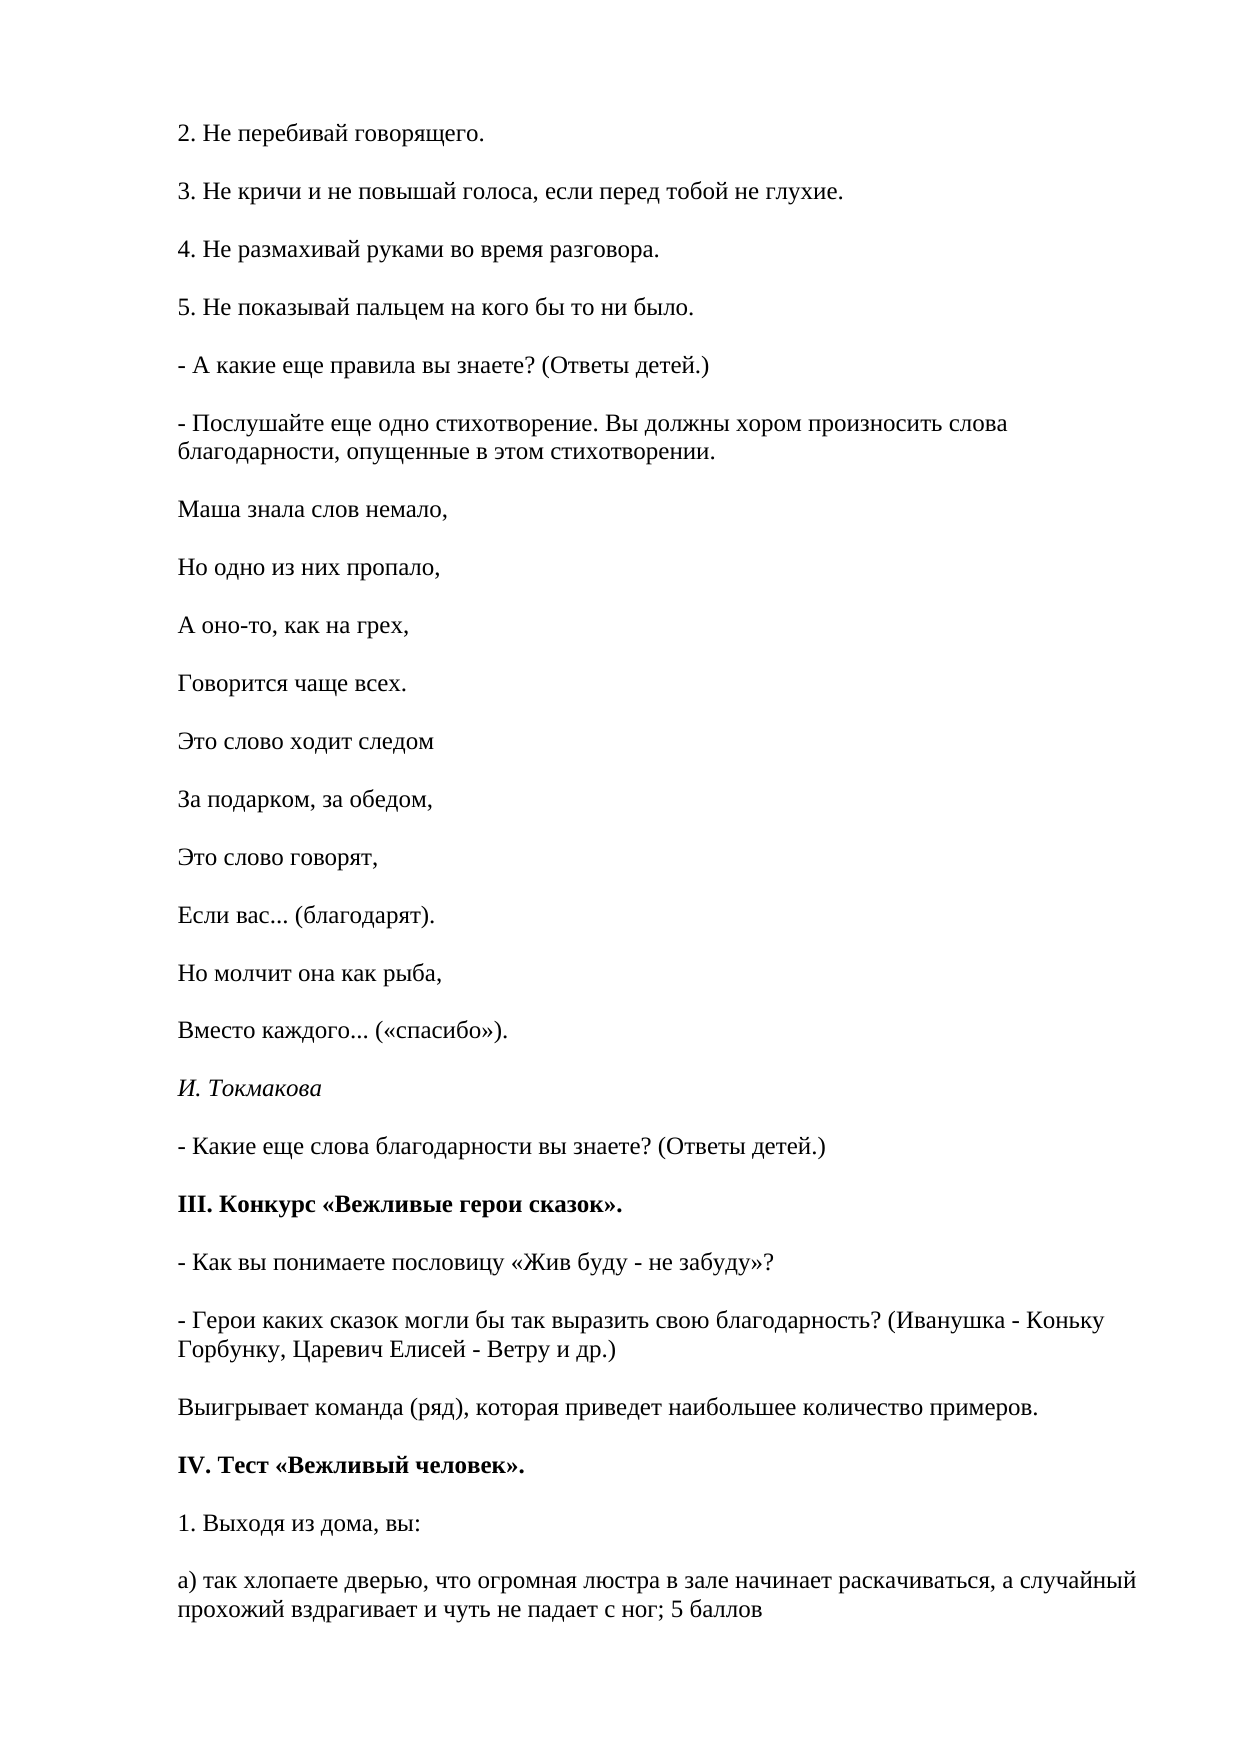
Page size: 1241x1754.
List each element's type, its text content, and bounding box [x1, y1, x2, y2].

text - Какие еще слова благодарности вы знаете? (Ответы детей.) [177, 1131, 1152, 1160]
text - А какие еще правила вы знаете? (Ответы детей.) [177, 350, 1152, 378]
text И. Токмакова [177, 1073, 1152, 1102]
text IV. Тест «Вежливый человек». [177, 1450, 1152, 1478]
text 4. Не размахивай руками во время разговора. [177, 234, 1152, 263]
text III. Конкурс «Вежливые герои сказок». [177, 1189, 1152, 1218]
text а) так хлопаете дверью, что огромная люстра в зале начинает раскачиваться, а случайный прохожий вздрагивает и чуть не падает с ног; 5 баллов [177, 1566, 1152, 1623]
text - Герои каких сказок могли бы так выразить свою благодарность? (Иванушка - Коньку Горбунку, Царевич Елисей - Ветру и др.) [177, 1305, 1152, 1363]
text Маша знала слов немало, [177, 494, 1152, 523]
text Выигрывает команда (ряд), которая приведет наибольшее количество примеров. [177, 1392, 1152, 1421]
text Это слово ходит следом [177, 726, 1152, 755]
text Говорится чаще всех. [177, 668, 1152, 697]
text - Как вы понимаете пословицу «Жив буду - не забуду»? [177, 1247, 1152, 1276]
text 1. Выходя из дома, вы: [177, 1508, 1152, 1536]
text А оно-то, как на грех, [177, 610, 1152, 639]
text За подарком, за обедом, [177, 784, 1152, 813]
text Вместо каждого... («спасибо»). [177, 1016, 1152, 1044]
text - Послушайте еще одно стихотворение. Вы должны хором произносить слова благодарности, опущенные в этом стихотворении. [177, 408, 1152, 465]
text 3. Не кричи и не повышай голоса, если перед тобой не глухие. [177, 176, 1152, 205]
text Но молчит она как рыба, [177, 958, 1152, 986]
text Но одно из них пропало, [177, 552, 1152, 581]
text Если вас... (благодарят). [177, 900, 1152, 928]
text Это слово говорят, [177, 842, 1152, 871]
text 5. Не показывай пальцем на кого бы то ни было. [177, 292, 1152, 321]
text 2. Не перебивай говорящего. [177, 118, 1152, 147]
